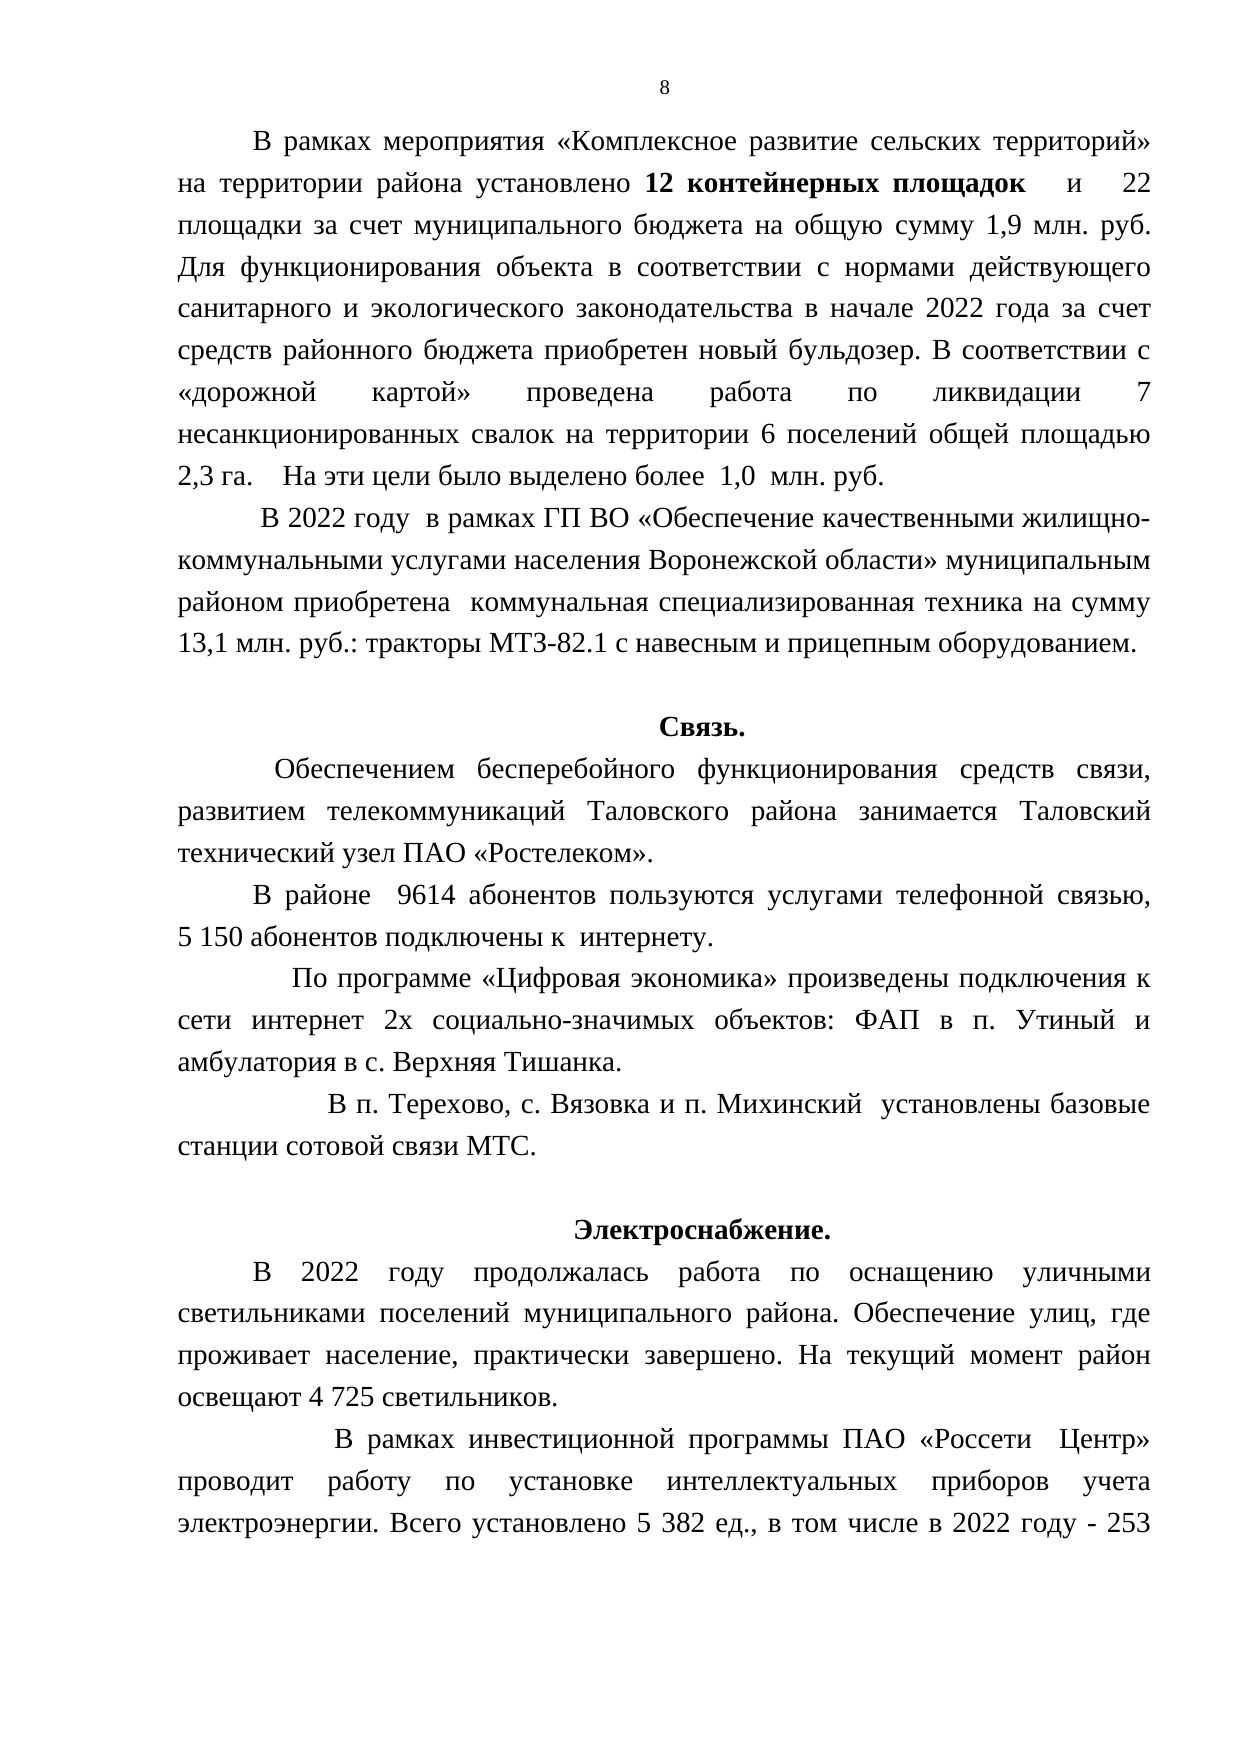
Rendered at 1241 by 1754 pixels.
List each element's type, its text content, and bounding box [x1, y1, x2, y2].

text В 2022 году в рамках ГП ВО «Обеспечение качественными жилищно-коммунальными услугами населения Воронежской области» муниципальным районом приобретена коммунальная специализированная техника на сумму 13,1 млн. руб.: тракторы МТЗ-82.1 с навесным и прицепным оборудованием. [177, 500, 1152, 659]
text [177, 1421, 1152, 1603]
text Связь. [177, 709, 1152, 743]
text В районе 9614 абонентов пользуются услугами телефонной связью, 5 150 абонентов подключены к интернету. [177, 877, 1152, 952]
text Обеспечением бесперебойного функционирования средств связи, развитием телекоммуникаций Таловского района занимается Таловский технический узел ПАО «Ростелеком». [177, 751, 1152, 868]
text В 2022 году продолжалась работа по оснащению уличными светильниками поселений муниципального района. Обеспечение улиц, где проживает население, практически завершено. На текущий момент район освещают 4 725 светильников. [177, 1254, 1152, 1413]
text По программе «Цифровая экономика» произведены подключения к сети интернет 2х социально-значимых объектов: ФАП в п. Утиный и амбулатория в с. Верхняя Тишанка. [177, 961, 1152, 1078]
text В п. Терехово, с. Вязовка и п. Михинский установлены базовые станции сотовой связи МТС. [177, 1086, 1152, 1162]
text Электроснабжение. [177, 1212, 1152, 1245]
text В рамках мероприятия «Комплексное развитие сельских территорий» на территории района установлено 12 контейнерных площадок и 22 площадки за счет муниципального бюджета на общую сумму 1,9 млн. руб. Для функционирования объекта в соответствии с нормами действующего санитарного и экологического законодательства в начале 2022 года за счет средств районного бюджета приобретен новый бульдозер. В соответствии с «дорожной картой» проведена работа по ликвидации 7 несанкционированных свалок на территории 6 поселений общей площадью 2,3 га. На эти цели было выделено более 1,0 млн. руб. [177, 123, 1152, 492]
